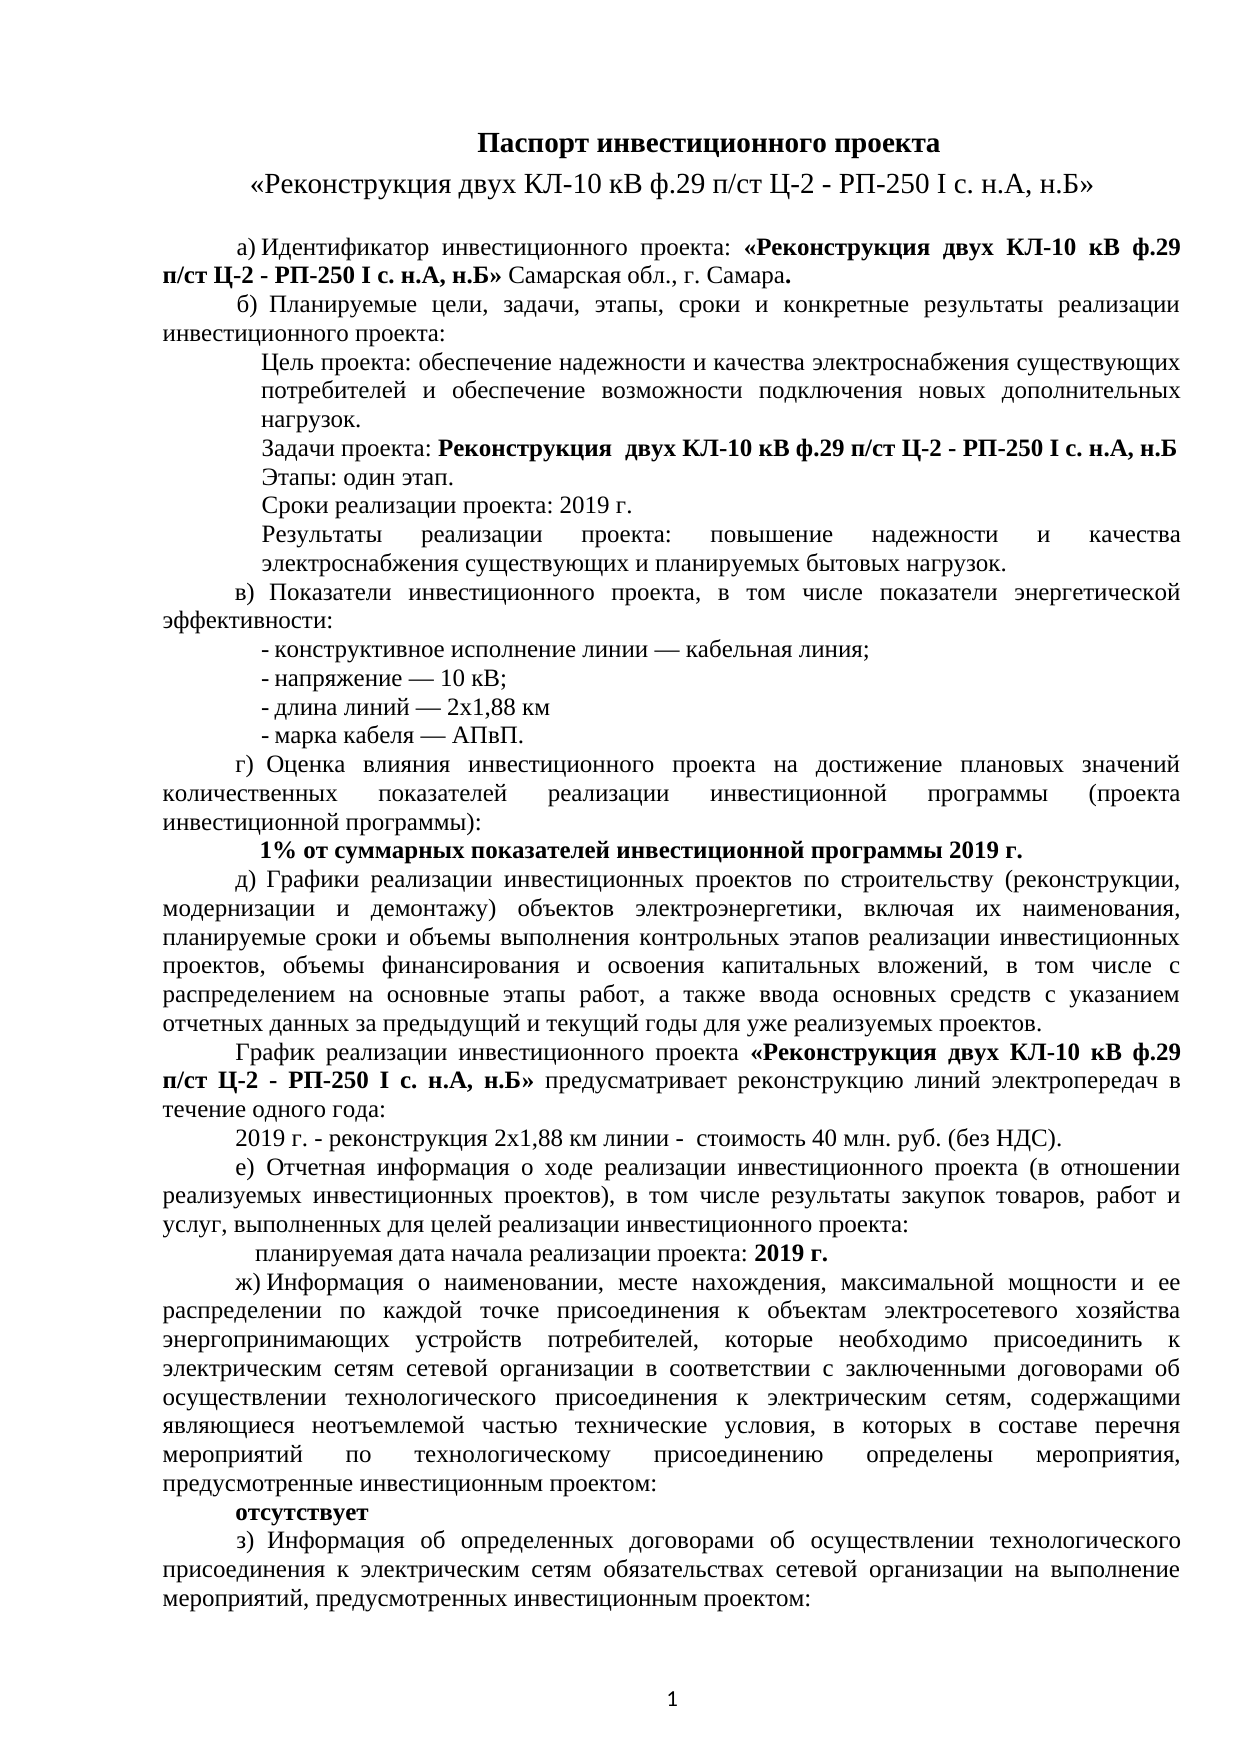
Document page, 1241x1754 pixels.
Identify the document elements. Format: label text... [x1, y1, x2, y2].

text отсутствует [235, 1497, 1181, 1526]
text Цель проекта: обеспечение надежности и качества электроснабжения существующих потребителей и обеспечение возможности подключения новых дополнительных нагрузок. [261, 347, 1181, 433]
text б) Планируемые цели, задачи, этапы, сроки и конкретные результаты реализации инвестиционного проекта: [162, 289, 1181, 347]
text а) Идентификатор инвестиционного проекта: «Реконструкция двух КЛ-10 кВ ф.29 п/ст Ц-2 - РП-250 I с. н.А, н.Б» Самарская обл., г. Самара. [162, 232, 1181, 289]
text Сроки реализации проекта: 2019 г. [261, 491, 1181, 519]
text д) Графики реализации инвестиционных проектов по строительству (реконструкции, модернизации и демонтажу) объектов электроэнергетики, включая их наименования, планируемые сроки и объемы выполнения контрольных этапов реализации инвестиционных проектов, объемы финансирования и освоения капитальных вложений, в том числе с распределением на основные этапы работ, а также ввода основных средств с указанием отчетных данных за предыдущий и текущий годы для уже реализуемых проектов. [162, 864, 1181, 1037]
text «Реконструкция двух КЛ-10 кВ ф.29 п/ст Ц-2 - РП-250 I с. н.А, н.Б» [162, 167, 1181, 200]
text е) Отчетная информация о ходе реализации инвестиционного проекта (в отношении реализуемых инвестиционных проектов), в том числе результаты закупок товаров, работ и услуг, выполненных для целей реализации инвестиционного проекта: [162, 1152, 1181, 1238]
text в) Показатели инвестиционного проекта, в том числе показатели энергетической эффективности: [162, 577, 1181, 634]
text планируемая дата начала реализации проекта: 2019 г. [255, 1238, 1181, 1267]
text з) Информация об определенных договорами об осуществлении технологического присоединения к электрическим сетям обязательствах сетевой организации на выполнение мероприятий, предусмотренных инвестиционным проектом: [162, 1526, 1181, 1612]
list марка кабеля — АПвП. [261, 721, 1181, 749]
text Паспорт инвестиционного проекта [236, 126, 1181, 159]
text Задачи проекта: Реконструкция двух КЛ-10 кВ ф.29 п/ст Ц-2 - РП-250 I с. н.А, н.Б [261, 433, 1181, 462]
text 1% от суммарных показателей инвестиционной программы 2019 г. [259, 836, 1181, 864]
text График реализации инвестиционного проекта «Реконструкция двух КЛ-10 кВ ф.29 п/ст Ц-2 - РП-250 I с. н.А, н.Б» предусматривает реконструкцию линий электропередач в течение одного года: [162, 1037, 1181, 1123]
text 2019 г. - реконструкция 2х1,88 км линии - стоимость 40 млн. руб. (без НДС). [162, 1123, 1181, 1152]
text г) Оценка влияния инвестиционного проекта на достижение плановых значений количественных показателей реализации инвестиционной программы (проекта инвестиционной программы): [162, 749, 1181, 836]
text ж) Информация о наименовании, месте нахождения, максимальной мощности и ее распределении по каждой точке присоединения к объектам электросетевого хозяйства энергопринимающих устройств потребителей, которые необходимо присоединить к электрическим сетям сетевой организации в соответствии с заключенными договорами об осуществлении технологического присоединения к электрическим сетям, содержащими являющиеся неотъемлемой частью технические условия, в которых в составе перечня мероприятий по технологическому присоединению определены мероприятия, предусмотренные инвестиционным проектом: [162, 1267, 1181, 1497]
list конструктивное исполнение линии — кабельная линия; [261, 634, 1181, 663]
text Этапы: один этап. [261, 462, 1181, 491]
list длина линий — 2х1,88 км [261, 692, 1181, 721]
text Результаты реализации проекта: повышение надежности и качества электроснабжения существующих и планируемых бытовых нагрузок. [261, 519, 1181, 577]
list напряжение — 10 кВ; [261, 663, 1181, 692]
